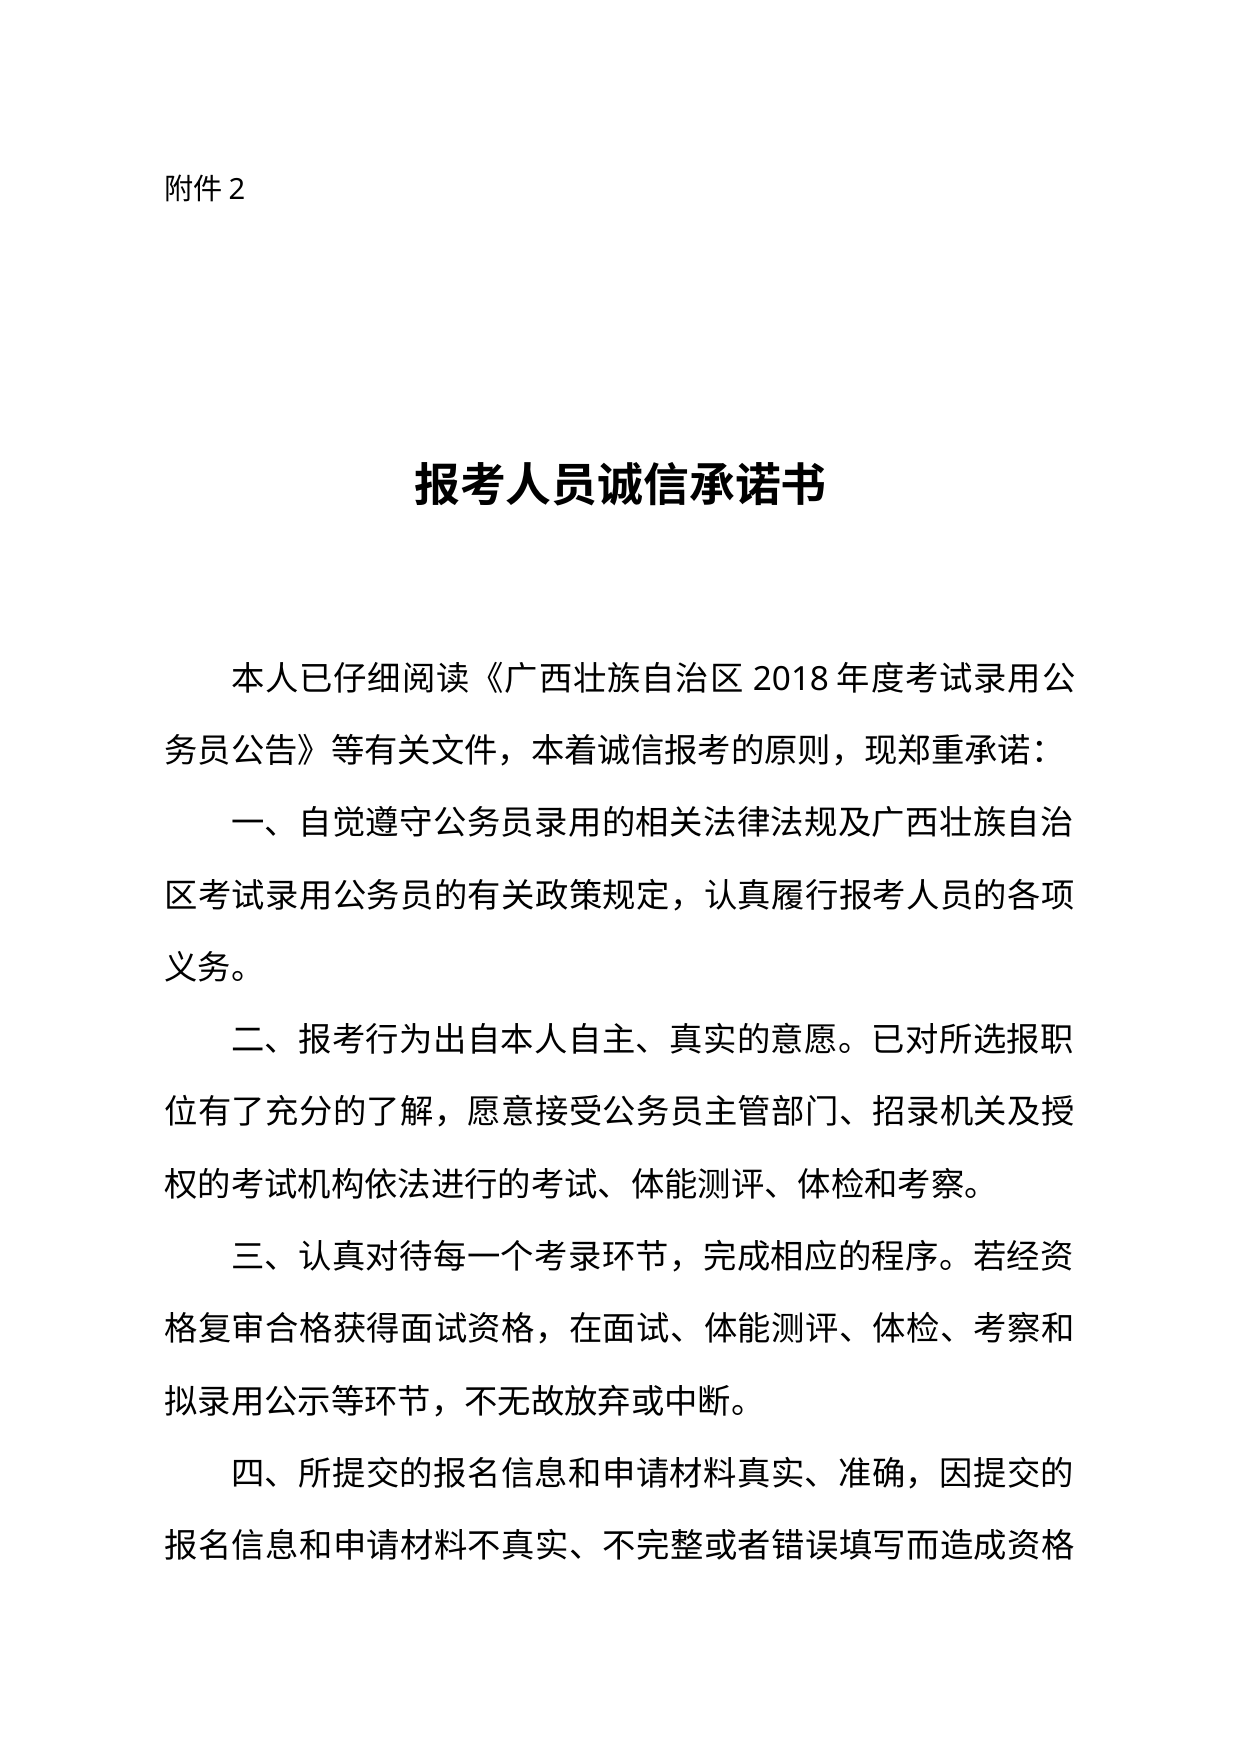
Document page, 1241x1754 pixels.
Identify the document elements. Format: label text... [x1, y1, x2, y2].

text 一、自觉遵守公务员录用的相关法律法规及广西壮族自治区考试录用公务员的有关政策规定，认真履行报考人员的各项义务。 [164, 796, 1076, 989]
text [164, 1447, 1076, 1519]
text 报考人员诚信承诺书 [164, 433, 1076, 531]
text 本人已仔细阅读《广西壮族自治区2018年度考试录用公务员公告》等有关文件，本着诚信报考的原则，现郑重承诺： [164, 651, 1076, 772]
text 附件2 [164, 154, 1076, 219]
text 二、报考行为出自本人自主、真实的意愿。已对所选报职位有了充分的了解，愿意接受公务员主管部门、招录机关及授权的考试机构依法进行的考试、体能测评、体检和考察。 [164, 1013, 1076, 1206]
text 三、认真对待每一个考录环节，完成相应的程序。若经资格复审合格获得面试资格，在面试、体能测评、体检、考察和拟录用公示等环节，不无故放弃或中断。 [164, 1230, 1076, 1423]
